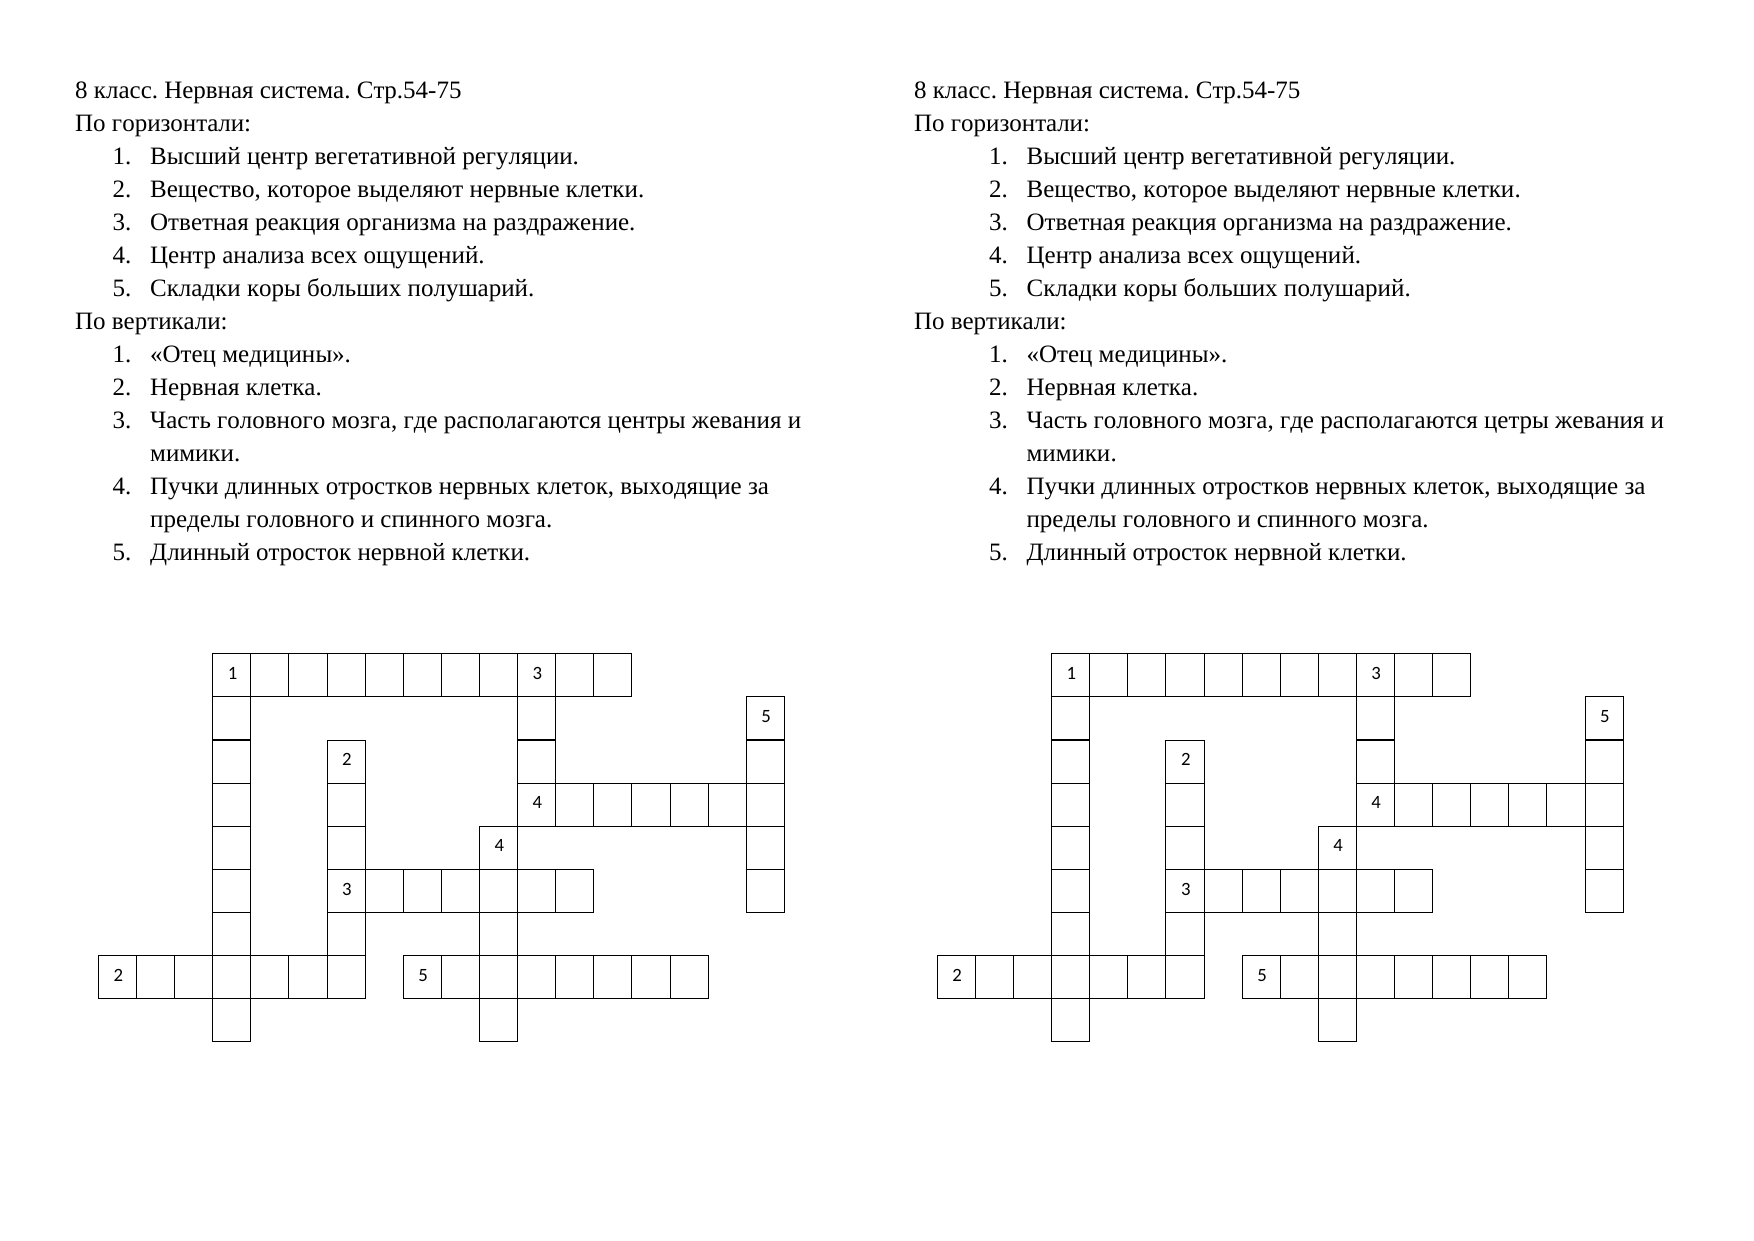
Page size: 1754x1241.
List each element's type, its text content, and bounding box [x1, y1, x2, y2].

list Нервная клетка. [989, 372, 1679, 401]
list Пучки длинных отростков нервных клеток, выходящие за пределы головного и спинного мозга. [112, 471, 840, 533]
list Вещество, которое выделяют нервные клетки. [989, 174, 1679, 203]
list Складки коры больших полушарий. [112, 273, 840, 302]
text 8 класс. Нервная система. Стр.54-75 [914, 75, 1679, 104]
text По горизонтали: [75, 108, 840, 137]
text 8 класс. Нервная система. Стр.54-75 [75, 75, 840, 104]
list Центр анализа всех ощущений. [989, 240, 1679, 269]
text По горизонтали: [914, 108, 1679, 137]
list Длинный отросток нервной клетки. [112, 537, 840, 566]
list Высший центр вегетативной регуляции. [989, 141, 1679, 170]
list Центр анализа всех ощущений. [112, 240, 840, 269]
list Длинный отросток нервной клетки. [989, 537, 1679, 566]
list Высший центр вегетативной регуляции. [112, 141, 840, 170]
text По вертикали: [75, 306, 840, 335]
list «Отец медицины». [989, 339, 1679, 368]
list Ответная реакция организма на раздражение. [989, 207, 1679, 236]
list Складки коры больших полушарий. [989, 273, 1679, 302]
list Часть головного мозга, где располагаются цетры жевания и мимики. [989, 405, 1679, 467]
text По вертикали: [914, 306, 1679, 335]
list «Отец медицины». [112, 339, 840, 368]
list Ответная реакция организма на раздражение. [112, 207, 840, 236]
list Нервная клетка. [112, 372, 840, 401]
list Пучки длинных отростков нервных клеток, выходящие за пределы головного и спинного мозга. [989, 471, 1679, 533]
list Вещество, которое выделяют нервные клетки. [112, 174, 840, 203]
list Часть головного мозга, где располагаются центры жевания и мимики. [112, 405, 840, 467]
